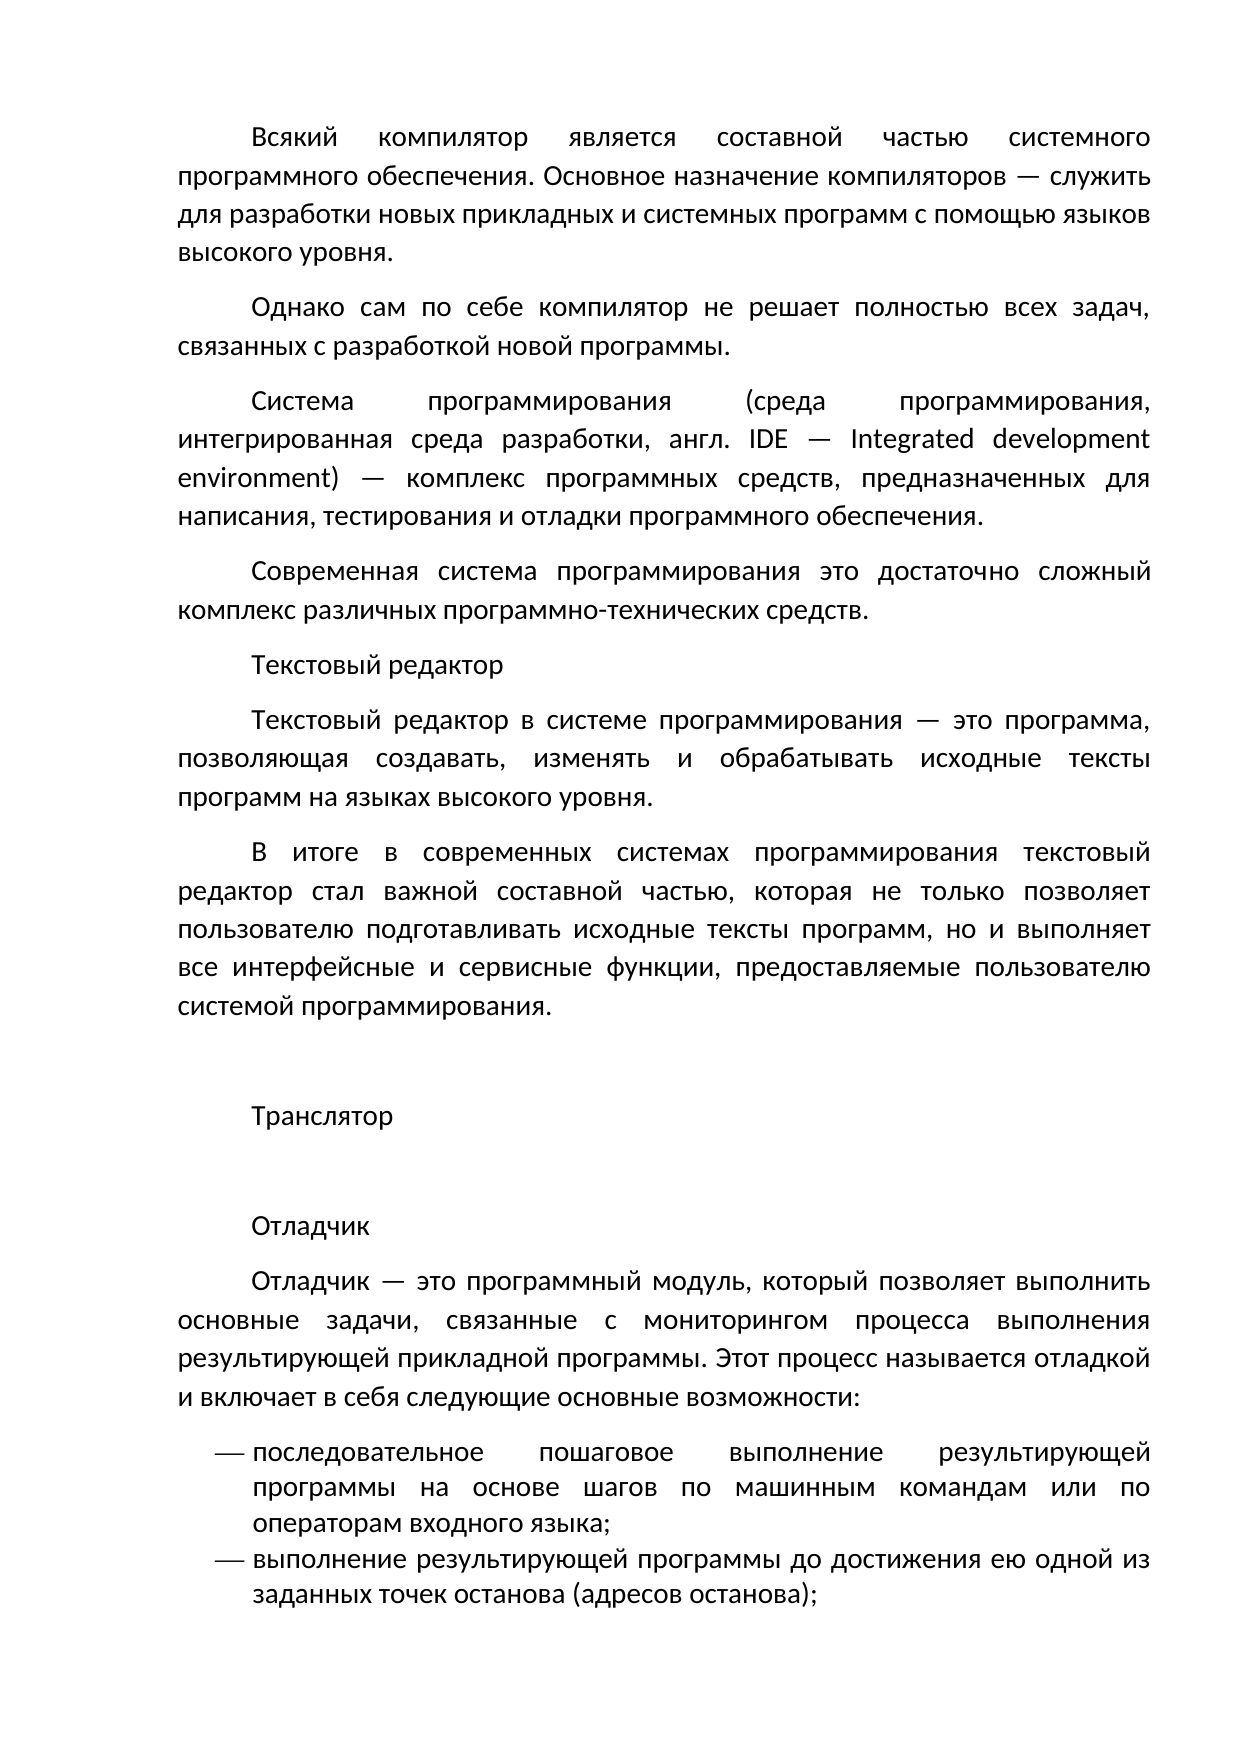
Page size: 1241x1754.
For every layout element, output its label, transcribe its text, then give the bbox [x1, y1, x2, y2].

text Отладчик — это программный модуль, который позволяет выполнить основные задачи, связанные с мониторингом процесса выполнения результирующей прикладной программы. Этот процесс называется отладкой и включает в себя следующие основные возможности: [177, 1262, 1152, 1413]
text Однако сам по себе компилятор не решает полностью всех задач, связанных с разработкой новой программы. [177, 288, 1152, 363]
text Текстовый редактор [177, 646, 1152, 682]
text Текстовый редактор в системе программирования — это программа, позволяющая создавать, изменять и обрабатывать исходные тексты программ на языках высокого уровня. [177, 701, 1152, 814]
text Транслятор [177, 1097, 1152, 1133]
text Всякий компилятор является составной частью системного программного обеспечения. Основное назначение компиляторов — служить для разработки новых прикладных и системных программ с помощью языков высокого уровня. [177, 118, 1152, 269]
list последовательное пошаговое выполнение результирующей программы на основе шагов по машинным командам или по операторам входного языка; [215, 1433, 1152, 1540]
list выполнение результирующей программы до достижения ею одной из заданных точек останова (адресов останова); [215, 1540, 1152, 1611]
text Современная система программирования это достаточно сложный комплекс различных программно-технических средств. [177, 552, 1152, 627]
text В итоге в современных системах программирования текстовый редактор стал важной составной частью, которая не только позволяет пользователю подготавливать исходные тексты программ, но и выполняет все интерфейсные и сервисные функции, предоставляемые пользователю системой программирования. [177, 833, 1152, 1022]
text Система программирования (среда программирования, интегрированная среда разработки, англ. IDE — Integrated development environment) — комплекс программных средств, предназначенных для написания, тестирования и отладки программного обеспечения. [177, 382, 1152, 533]
text Отладчик [177, 1207, 1152, 1243]
